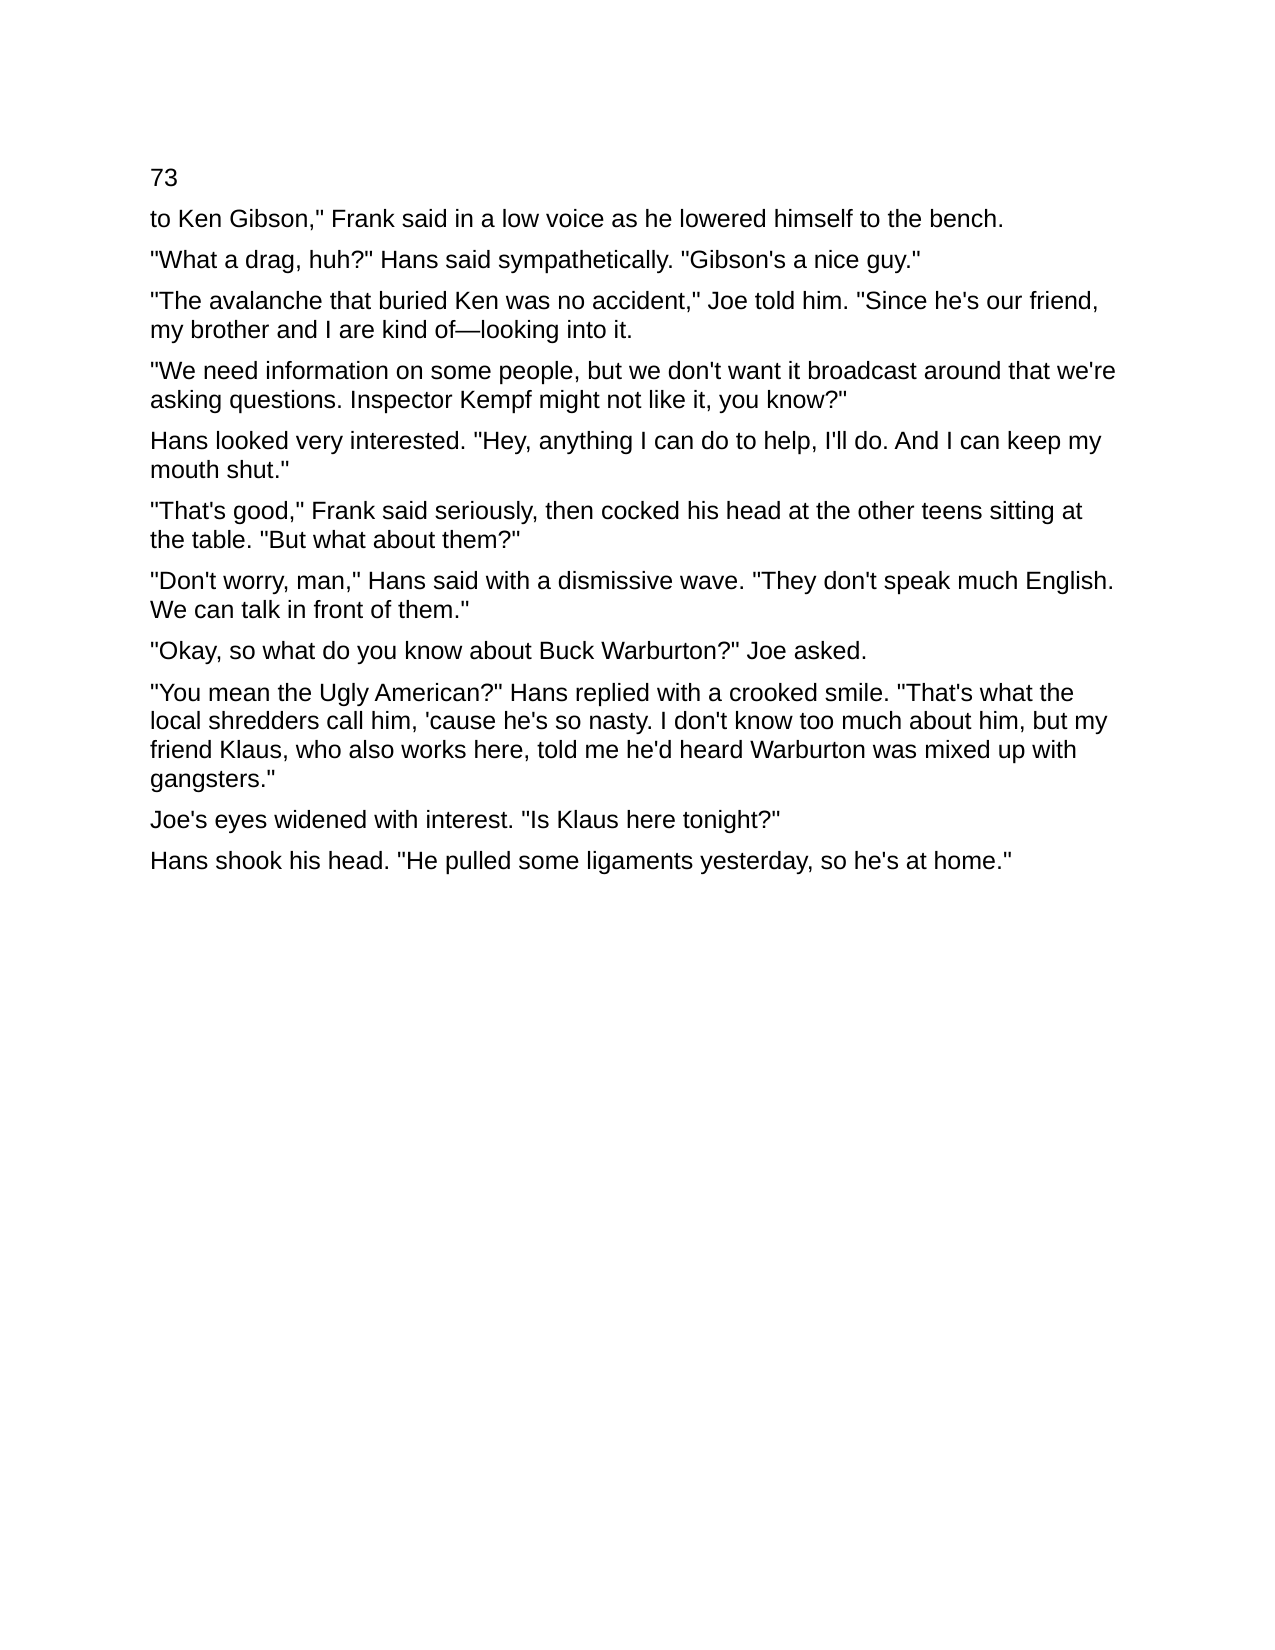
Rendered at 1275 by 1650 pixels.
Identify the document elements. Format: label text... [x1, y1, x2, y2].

text Hans looked very interested. "Hey, anything I can do to help, I'll do. And I can keep my mouth shut." [150, 426, 1125, 484]
text "That's good," Frank said seriously, then cocked his head at the other teens sitting at the table. "But what about them?" [150, 496, 1125, 554]
text "Don't worry, man," Hans said with a dismissive wave. "They don't speak much English. We can talk in front of them." [150, 566, 1125, 624]
text "You mean the Ugly American?" Hans replied with a crooked smile. "That's what the local shredders call him, 'cause he's so nasty. I don't know too much about him, but my friend Klaus, who also works here, told me he'd heard Warburton was mixed up with gangsters." [150, 677, 1125, 792]
text "The avalanche that buried Ken was no accident," Joe told him. "Since he's our friend, my brother and I are kind of—looking into it. [150, 286, 1125, 344]
text "Okay, so what do you know about Buck Warburton?" Joe asked. [150, 636, 1125, 665]
text Joe's eyes widened with interest. "Is Klaus here tonight?" [150, 805, 1125, 834]
text 73 [150, 162, 1125, 191]
text "We need information on some people, but we don't want it broadcast around that we're asking questions. Inspector Kempf might not like it, you know?" [150, 356, 1125, 414]
text "What a drag, huh?" Hans said sympathetically. "Gibson's a nice guy." [150, 245, 1125, 274]
text to Ken Gibson," Frank said in a low voice as he lowered himself to the bench. [150, 204, 1125, 232]
text Hans shook his head. "He pulled some ligaments yesterday, so he's at home." [150, 846, 1125, 875]
